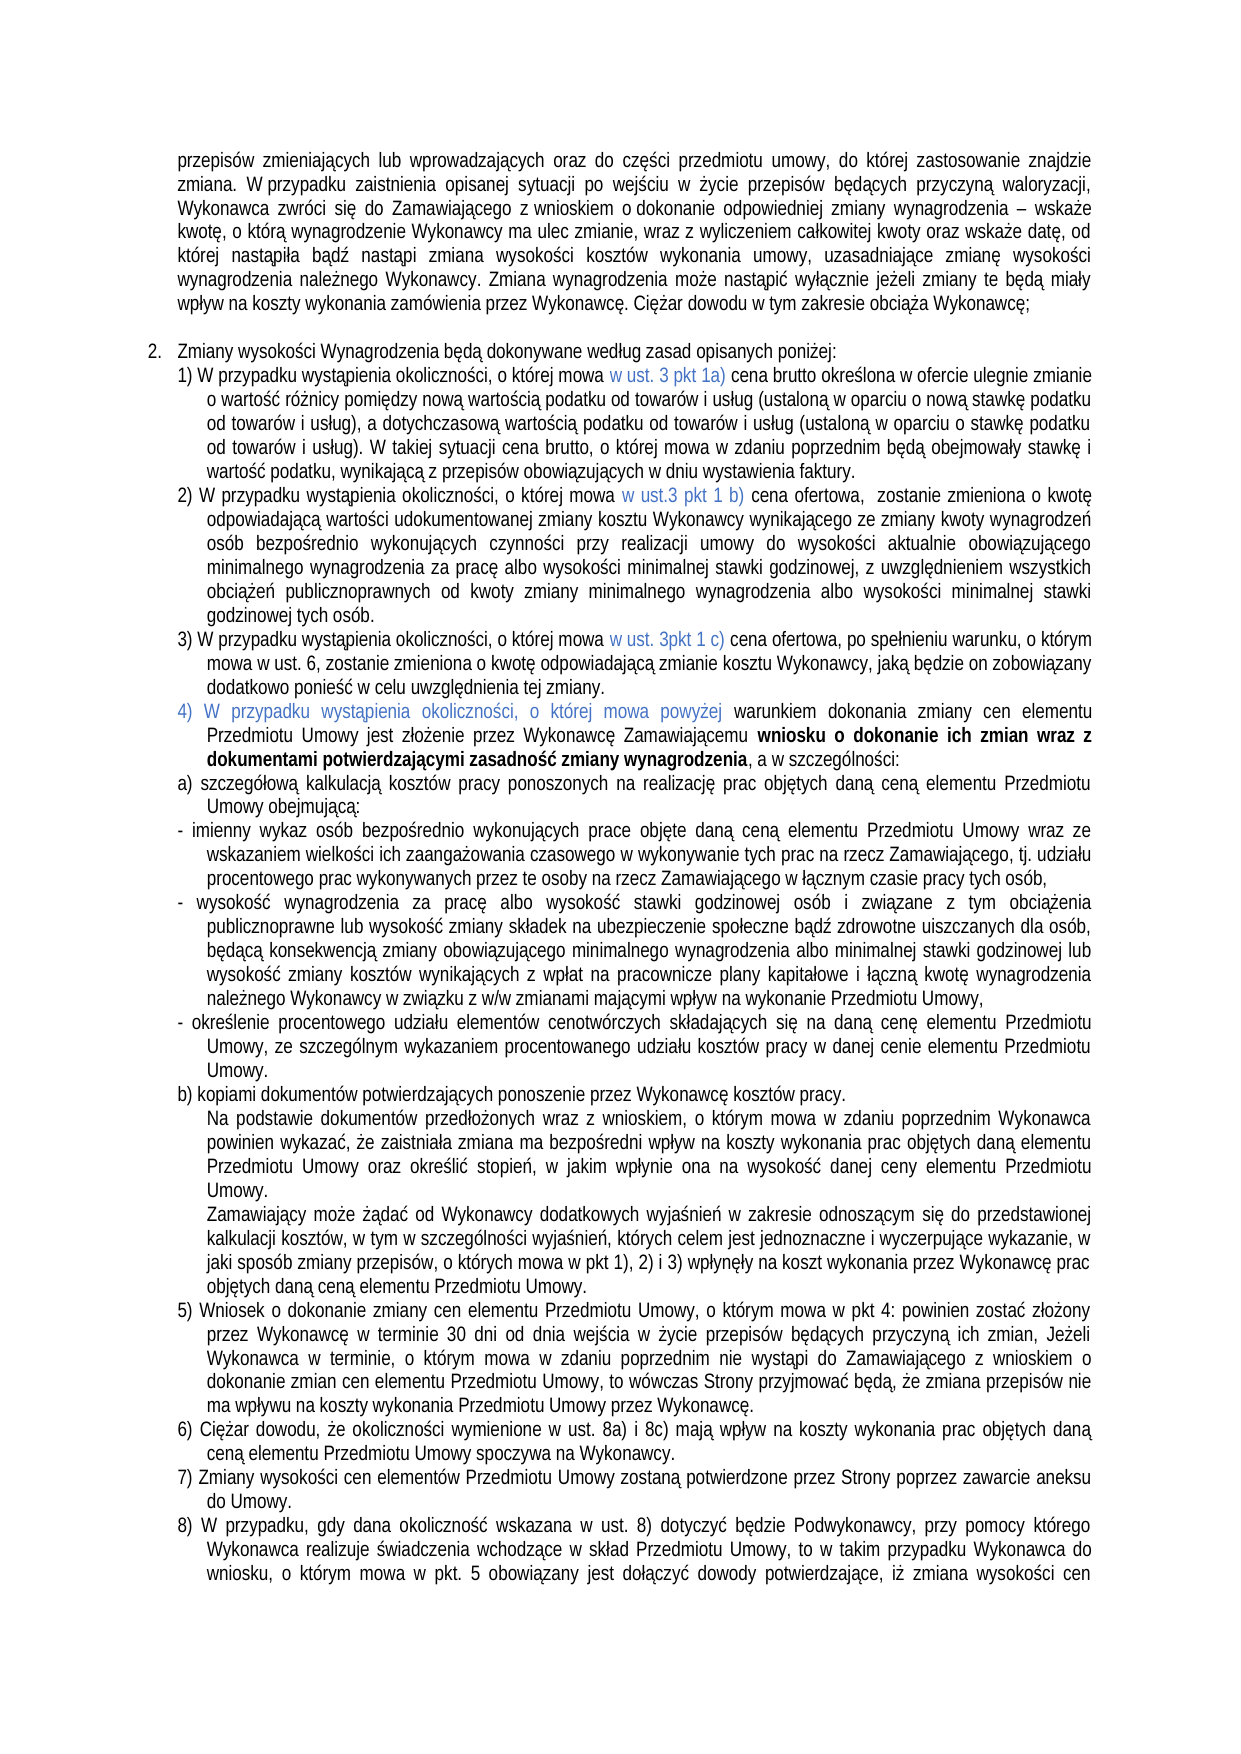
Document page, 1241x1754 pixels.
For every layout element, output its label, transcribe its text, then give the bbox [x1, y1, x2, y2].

text b) kopiami dokumentów potwierdzających ponoszenie przez Wykonawcę kosztów pracy. [177, 1082, 1093, 1106]
text 7) Zmiany wysokości cen elementów Przedmiotu Umowy zostaną potwierdzone przez Strony poprzez zawarcie aneksu do Umowy. [177, 1465, 1093, 1513]
text Zamawiający może żądać od Wykonawcy dodatkowych wyjaśnień w zakresie odnoszącym się do przedstawionej kalkulacji kosztów, w tym w szczególności wyjaśnień, których celem jest jednoznaczne i wyczerpujące wykazanie, w jaki sposób zmiany przepisów, o których mowa w pkt 1), 2) i 3) wpłynęły na koszt wykonania przez Wykonawcę prac objętych daną ceną elementu Przedmiotu Umowy. [207, 1202, 1093, 1298]
text 2) W przypadku wystąpienia okoliczności, o której mowa w ust.3 pkt 1 b) cena ofertowa, zostanie zmieniona o kwotę odpowiadającą wartości udokumentowanej zmiany kosztu Wykonawcy wynikającego ze zmiany kwoty wynagrodzeń osób bezpośrednio wykonujących czynności przy realizacji umowy do wysokości aktualnie obowiązującego minimalnego wynagrodzenia za pracę albo wysokości minimalnej stawki godzinowej, z uwzględnieniem wszystkich obciążeń publicznoprawnych od kwoty zmiany minimalnego wynagrodzenia albo wysokości minimalnej stawki godzinowej tych osób. [177, 483, 1093, 627]
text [177, 1513, 1093, 1585]
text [162, 148, 1093, 315]
text - określenie procentowego udziału elementów cenotwórczych składających się na daną cenę elementu Przedmiotu Umowy, ze szczególnym wykazaniem procentowanego udziału kosztów pracy w danej cenie elementu Przedmiotu Umowy. [177, 1010, 1093, 1082]
text 4) W przypadku wystąpienia okoliczności, o której mowa powyżej warunkiem dokonania zmiany cen elementu Przedmiotu Umowy jest złożenie przez Wykonawcę Zamawiającemu wniosku o dokonanie ich zmian wraz z dokumentami potwierdzającymi zasadność zmiany wynagrodzenia, a w szczególności: [177, 699, 1093, 771]
list Zmiany wysokości Wynagrodzenia będą dokonywane według zasad opisanych poniżej: [148, 339, 1093, 363]
text 3) W przypadku wystąpienia okoliczności, o której mowa w ust. 3pkt 1 c) cena ofertowa, po spełnieniu warunku, o którym mowa w ust. 6, zostanie zmieniona o kwotę odpowiadającą zmianie kosztu Wykonawcy, jaką będzie on zobowiązany dodatkowo ponieść w celu uwzględnienia tej zmiany. [177, 627, 1093, 699]
text - imienny wykaz osób bezpośrednio wykonujących prace objęte daną ceną elementu Przedmiotu Umowy wraz ze wskazaniem wielkości ich zaangażowania czasowego w wykonywanie tych prac na rzecz Zamawiającego, tj. udziału procentowego prac wykonywanych przez te osoby na rzecz Zamawiającego w łącznym czasie pracy tych osób, [177, 818, 1093, 890]
text 1) W przypadku wystąpienia okoliczności, o której mowa w ust. 3 pkt 1a) cena brutto określona w ofercie ulegnie zmianie o wartość różnicy pomiędzy nową wartością podatku od towarów i usług (ustaloną w oparciu o nową stawkę podatku od towarów i usług), a dotychczasową wartością podatku od towarów i usług (ustaloną w oparciu o stawkę podatku od towarów i usług). W takiej sytuacji cena brutto, o której mowa w zdaniu poprzednim będą obejmowały stawkę i wartość podatku, wynikającą z przepisów obowiązujących w dniu wystawienia faktury. [177, 363, 1093, 483]
text 5) Wniosek o dokonanie zmiany cen elementu Przedmiotu Umowy, o którym mowa w pkt 4: powinien zostać złożony przez Wykonawcę w terminie 30 dni od dnia wejścia w życie przepisów będących przyczyną ich zmian, Jeżeli Wykonawca w terminie, o którym mowa w zdaniu poprzednim nie wystąpi do Zamawiającego z wnioskiem o dokonanie zmian cen elementu Przedmiotu Umowy, to wówczas Strony przyjmować będą, że zmiana przepisów nie ma wpływu na koszty wykonania Przedmiotu Umowy przez Wykonawcę. [177, 1298, 1093, 1417]
text - wysokość wynagrodzenia za pracę albo wysokość stawki godzinowej osób i związane z tym obciążenia publicznoprawne lub wysokość zmiany składek na ubezpieczenie społeczne bądź zdrowotne uiszczanych dla osób, będącą konsekwencją zmiany obowiązującego minimalnego wynagrodzenia albo minimalnej stawki godzinowej lub wysokość zmiany kosztów wynikających z wpłat na pracownicze plany kapitałowe i łączną kwotę wynagrodzenia należnego Wykonawcy w związku z w/w zmianami mającymi wpływ na wykonanie Przedmiotu Umowy, [177, 890, 1093, 1010]
text Na podstawie dokumentów przedłożonych wraz z wnioskiem, o którym mowa w zdaniu poprzednim Wykonawca powinien wykazać, że zaistniała zmiana ma bezpośredni wpływ na koszty wykonania prac objętych daną elementu Przedmiotu Umowy oraz określić stopień, w jakim wpłynie ona na wysokość danej ceny elementu Przedmiotu Umowy. [207, 1106, 1093, 1202]
text 6) Ciężar dowodu, że okoliczności wymienione w ust. 8a) i 8c) mają wpływ na koszty wykonania prac objętych daną ceną elementu Przedmiotu Umowy spoczywa na Wykonawcy. [177, 1417, 1093, 1465]
text a) szczegółową kalkulacją kosztów pracy ponoszonych na realizację prac objętych daną ceną elementu Przedmiotu Umowy obejmującą: [177, 771, 1093, 818]
